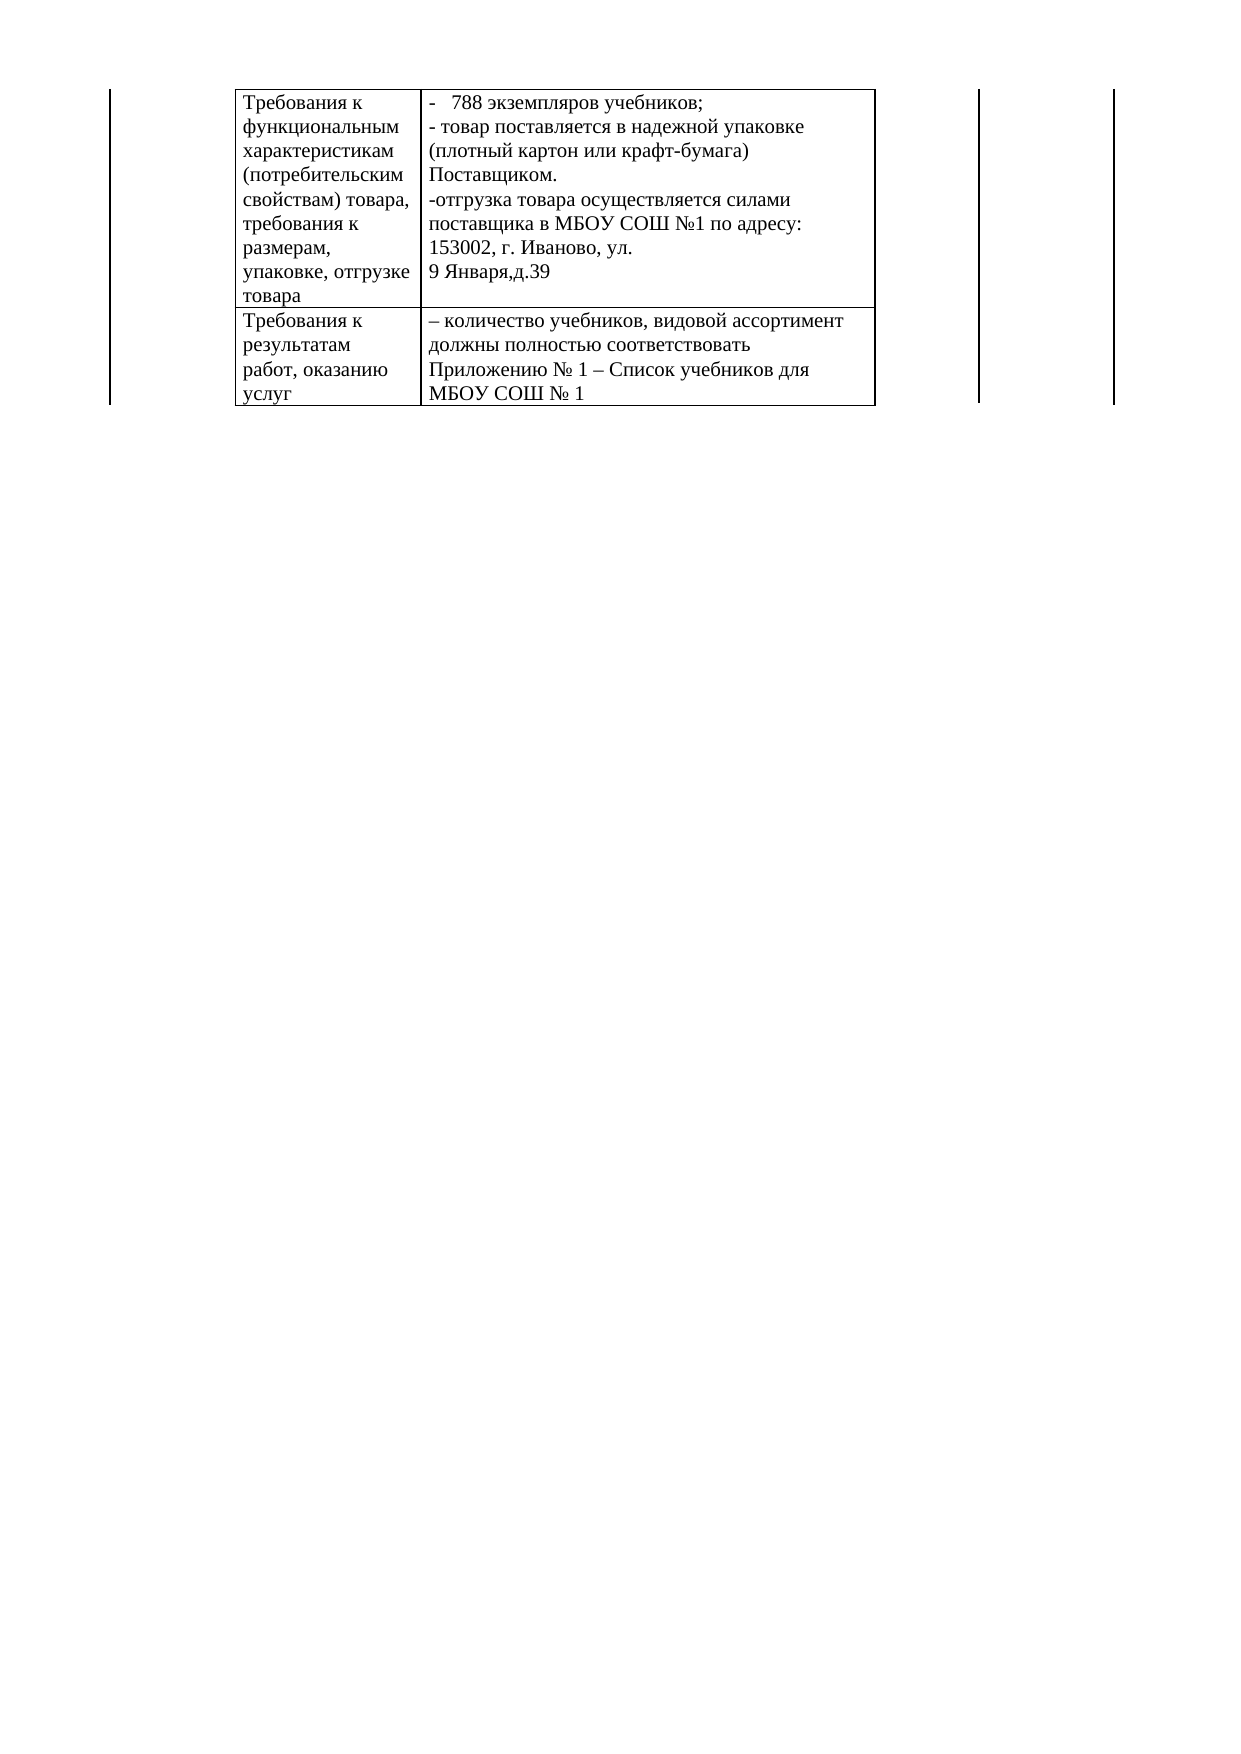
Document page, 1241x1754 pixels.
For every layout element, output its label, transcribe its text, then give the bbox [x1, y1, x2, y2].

table_cell Требования к результатам работ, оказанию услуг [236, 308, 420, 404]
table_cell – количество учебников, видовой ассортимент должны полностью соответствовать Приложению № 1 – Список учебников для МБОУ СОШ № 1 [422, 308, 874, 404]
table_cell - 788 экземпляров учебников; - товар поставляется в надежной упаковке (плотный картон или крафт-бумага) Поставщиком. -отгрузка товара осуществляется силами поставщика в МБОУ СОШ №1 по адресу: 153002, г. Иваново, ул. 9 Января,д.39 [422, 90, 874, 307]
table_cell Требования к функциональным характеристикам (потребительским свойствам) товара, требования к размерам, упаковке, отгрузке товара [236, 90, 420, 307]
